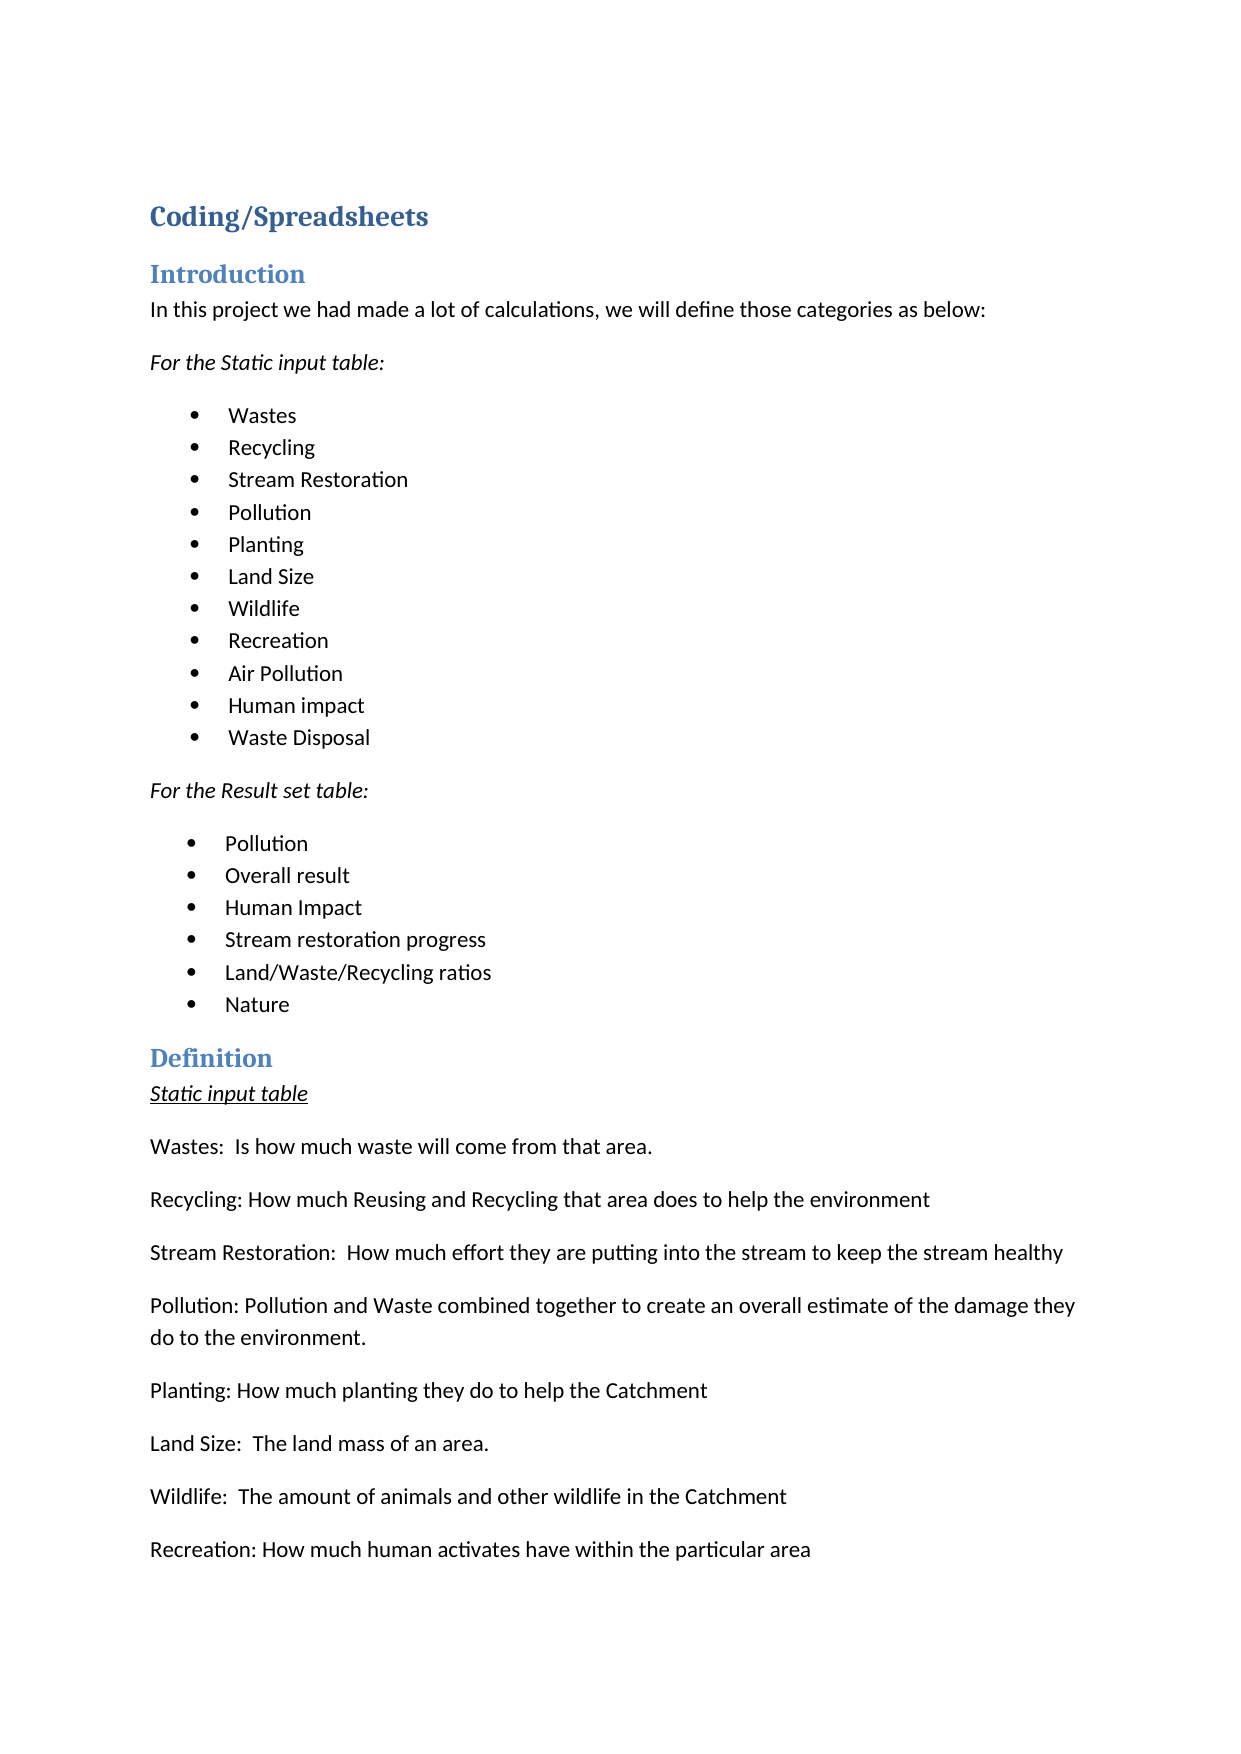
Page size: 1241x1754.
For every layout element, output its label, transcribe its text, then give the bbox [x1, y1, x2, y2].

list Human impact [191, 691, 1090, 719]
list Wildlife [191, 594, 1090, 622]
text Recreation: How much human activates have within the particular area [150, 1535, 1090, 1563]
text Land Size: The land mass of an area. [150, 1429, 1090, 1457]
list Stream restoration progress [187, 926, 1090, 954]
list Overall result [187, 861, 1090, 889]
text For the Static input table: [150, 348, 1090, 376]
text Wildlife: The amount of animals and other wildlife in the Catchment [150, 1482, 1090, 1510]
text For the Result set table: [150, 776, 1090, 804]
list Wastes [191, 401, 1090, 429]
list Nature [187, 990, 1090, 1018]
text Planting: How much planting they do to help the Catchment [150, 1376, 1090, 1404]
subtitle Coding/Spreadsheets [150, 200, 1090, 233]
list Land/Waste/Recycling ratios [187, 958, 1090, 986]
text Wastes: Is how much waste will come from that area. [150, 1132, 1090, 1160]
list Pollution [187, 829, 1090, 857]
list Recreation [191, 626, 1090, 654]
text In this project we had made a lot of calculations, we will define those categories as below: [150, 295, 1090, 323]
list Pollution [191, 498, 1090, 526]
text Stream Restoration: How much effort they are putting into the stream to keep the stream healthy [150, 1238, 1090, 1266]
list Stream Restoration [191, 466, 1090, 493]
list Planting [191, 530, 1090, 558]
text Recycling: How much Reusing and Recycling that area does to help the environment [150, 1185, 1090, 1213]
list Waste Disposal [191, 723, 1090, 751]
list Air Pollution [191, 659, 1090, 687]
list Recycling [191, 433, 1090, 461]
subtitle Introduction [150, 259, 1090, 291]
subtitle Definition [150, 1043, 1090, 1074]
list Human Impact [187, 893, 1090, 921]
text Static input table [150, 1079, 1090, 1107]
list Land Size [191, 562, 1090, 590]
text Pollution: Pollution and Waste combined together to create an overall estimate of the damage they do to the environment. [150, 1291, 1090, 1351]
